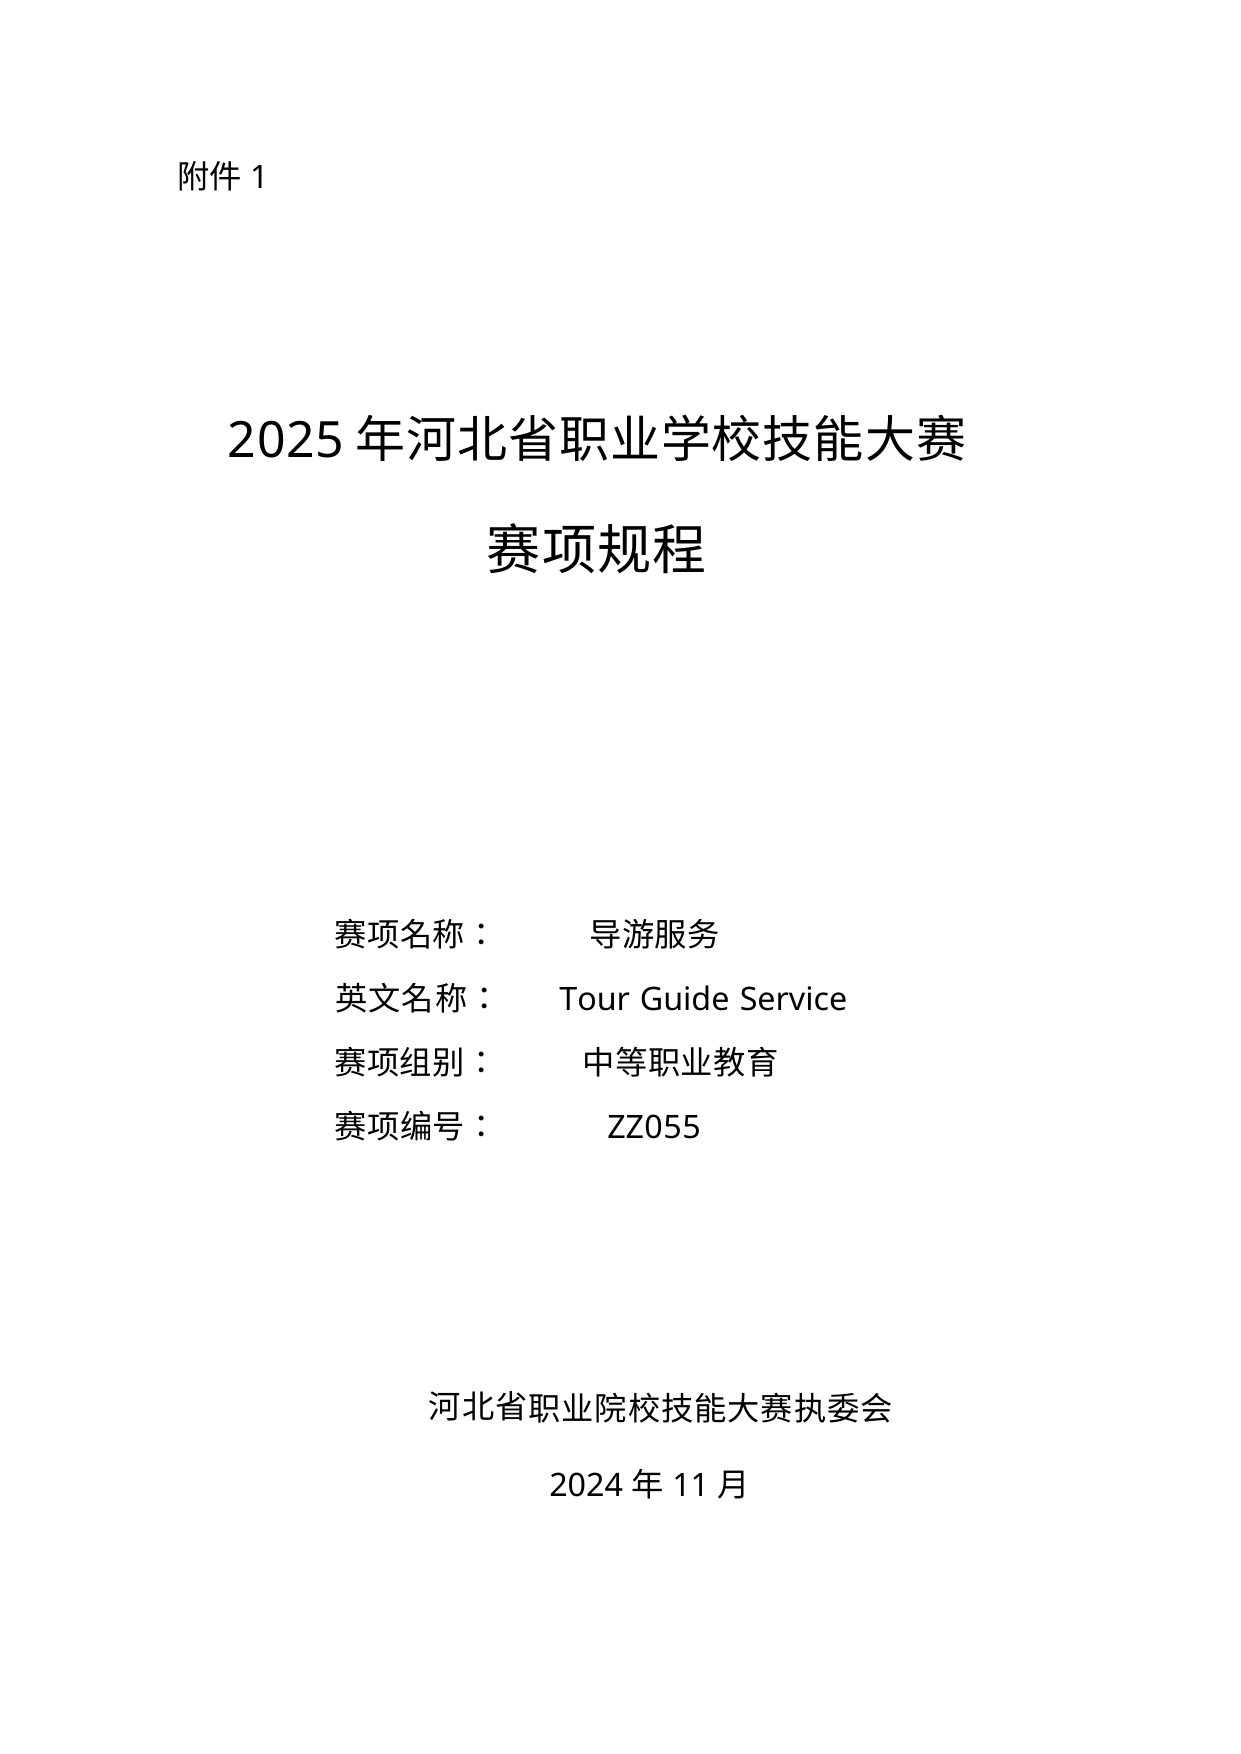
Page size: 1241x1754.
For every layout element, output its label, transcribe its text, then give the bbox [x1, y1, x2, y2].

text 赛项规程 [177, 511, 1016, 585]
text 赛项编号： ZZ055 [334, 1106, 1075, 1147]
text 2024 年 11 月 [549, 1463, 1075, 1504]
text 赛项名称： 导游服务 [334, 913, 1075, 955]
text 赛项组别： 中等职业教育 [334, 1042, 1075, 1083]
text 英文名称： Tour Guide Service [335, 978, 1075, 1019]
text 附件 1 [177, 155, 1075, 196]
text 2025年河北省职业学校技能大赛 [177, 399, 1016, 472]
text 河北省职业院校技能大赛执委会 [429, 1400, 1075, 1463]
